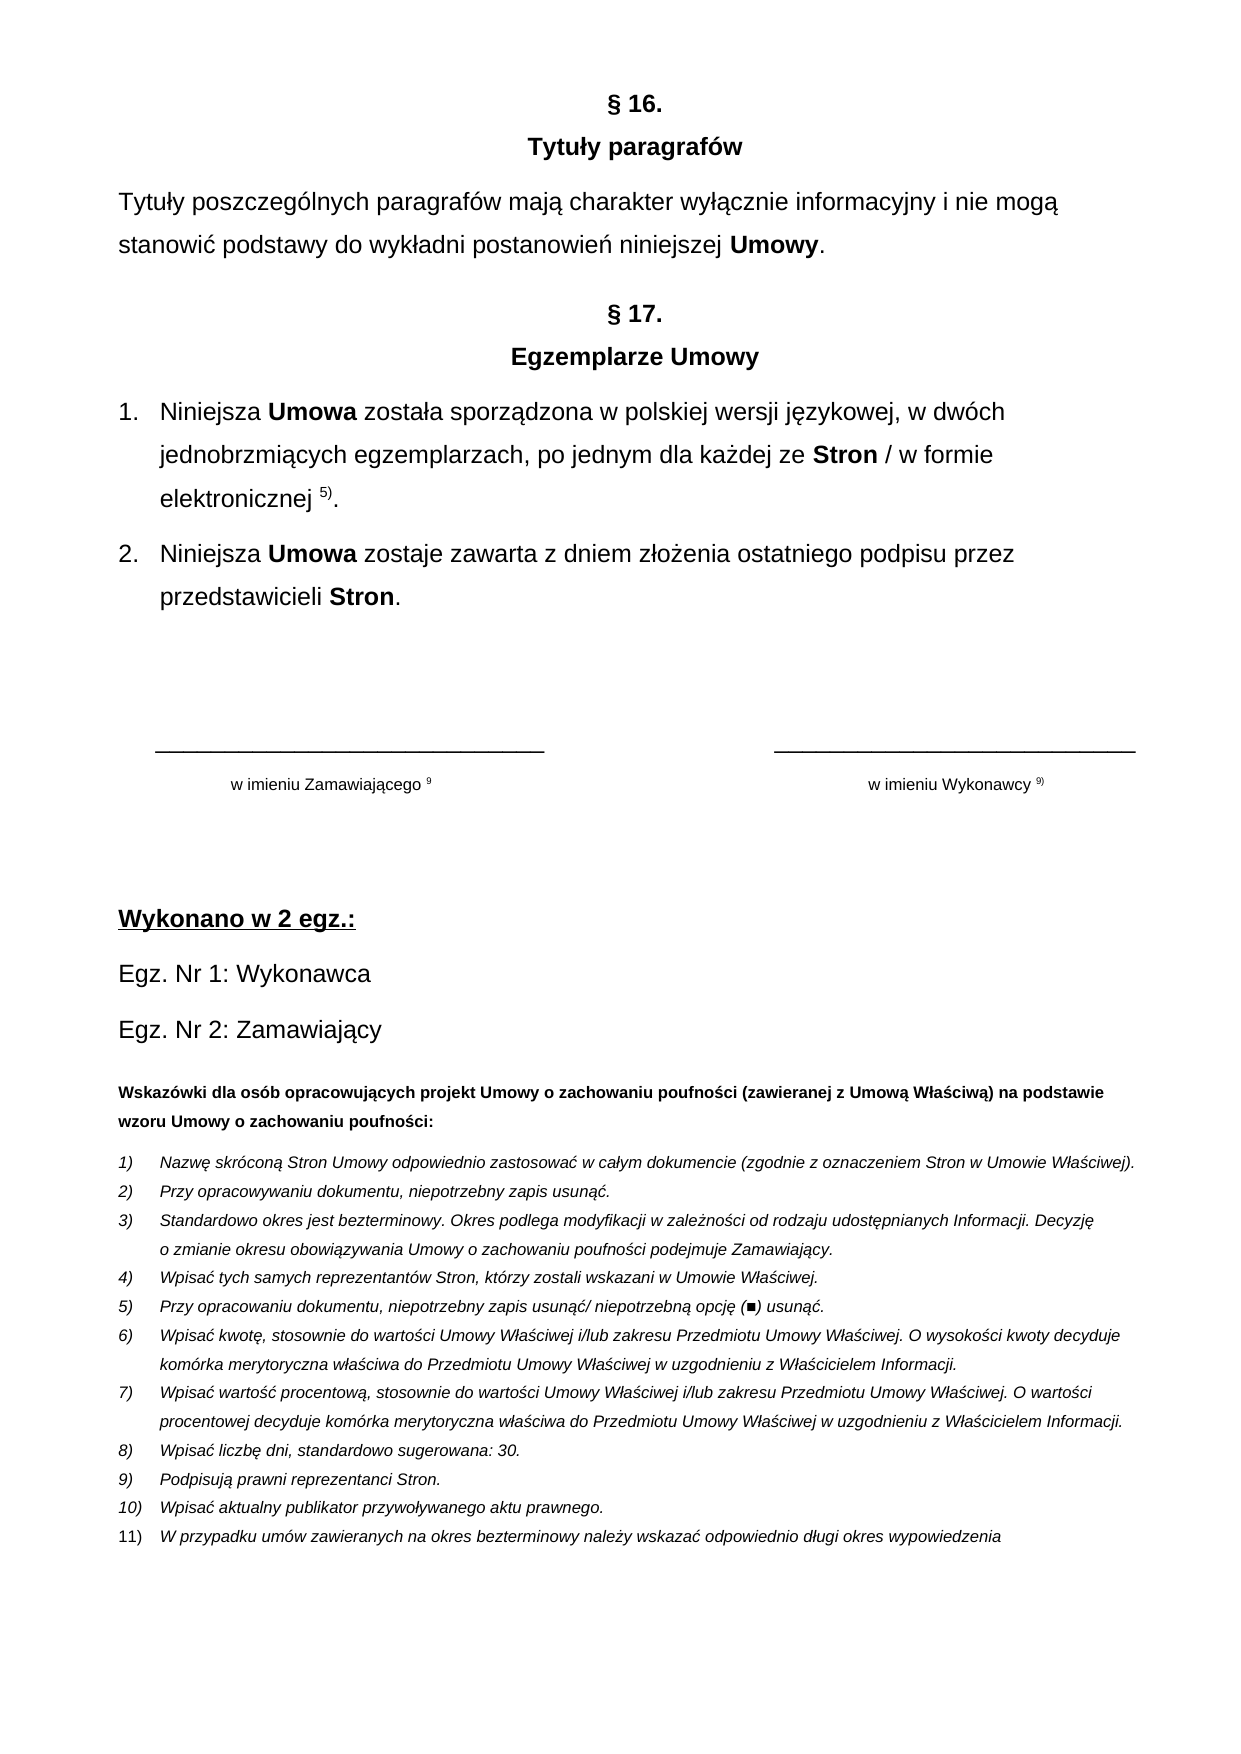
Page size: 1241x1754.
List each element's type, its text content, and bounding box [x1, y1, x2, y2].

text § 17. Egzemplarze Umowy [118, 299, 1152, 371]
list Wpisać aktualny publikator przywoływanego aktu prawnego. [118, 1498, 1152, 1517]
text w imieniu Zamawiającego 9 w imieniu Wykonawcy 9) [231, 775, 1152, 794]
list Standardowo okres jest bezterminowy. Okres podlega modyfikacji w zależności od rodzaju udostępnianych Informacji. Decyzję o zmianie okresu obowiązywania Umowy o zachowaniu poufności podejmuje Zamawiający. [118, 1211, 1152, 1258]
text Tytuły poszczególnych paragrafów mają charakter wyłącznie informacyjny i nie mogą stanowić podstawy do wykładni postanowień niniejszej Umowy. [118, 187, 1152, 259]
list Wpisać wartość procentową, stosownie do wartości Umowy Właściwej i/lub zakresu Przedmiotu Umowy Właściwej. O wartości procentowej decyduje komórka merytoryczna właściwa do Przedmiotu Umowy Właściwej w uzgodnieniu z Właścicielem Informacji. [118, 1383, 1152, 1431]
list Nazwę skróconą Stron Umowy odpowiednio zastosować w całym dokumencie (zgodnie z oznaczeniem Stron w Umowie Właściwej). [118, 1153, 1152, 1172]
list Niniejsza Umowa zostaje zawarta z dniem złożenia ostatniego podpisu przez przedstawicieli Stron. [118, 539, 1152, 611]
text Wskazówki dla osób opracowujących projekt Umowy o zachowaniu poufności (zawieranej z Umową Właściwą) na podstawie wzoru Umowy o zachowaniu poufności: [118, 1083, 1152, 1131]
text ____________________________ __________________________ [155, 726, 1152, 754]
text Wykonano w 2 egz.: [118, 904, 1152, 932]
list W przypadku umów zawieranych na okres bezterminowy należy wskazać odpowiednio długi okres wypowiedzenia [118, 1527, 1152, 1546]
list Wpisać kwotę, stosownie do wartości Umowy Właściwej i/lub zakresu Przedmiotu Umowy Właściwej. O wysokości kwoty decyduje komórka merytoryczna właściwa do Przedmiotu Umowy Właściwej w uzgodnieniu z Właścicielem Informacji. [118, 1326, 1152, 1373]
text § 16. Tytuły paragrafów [118, 89, 1152, 161]
list Wpisać tych samych reprezentantów Stron, którzy zostali wskazani w Umowie Właściwej. [118, 1268, 1152, 1287]
text Egz. Nr 2: Zamawiający [118, 1015, 1152, 1044]
list Niniejsza Umowa została sporządzona w polskiej wersji językowej, w dwóch jednobrzmiących egzemplarzach, po jednym dla każdej ze Stron / w formie elektronicznej 5). [118, 397, 1152, 512]
list Przy opracowywaniu dokumentu, niepotrzebny zapis usunąć. [118, 1182, 1152, 1201]
list Przy opracowaniu dokumentu, niepotrzebny zapis usunąć/ niepotrzebną opcję (■) usunąć. [118, 1297, 1152, 1316]
text Egz. Nr 1: Wykonawca [118, 959, 1152, 988]
list Wpisać liczbę dni, standardowo sugerowana: 30. [118, 1441, 1152, 1460]
list Podpisują prawni reprezentanci Stron. [118, 1469, 1152, 1488]
